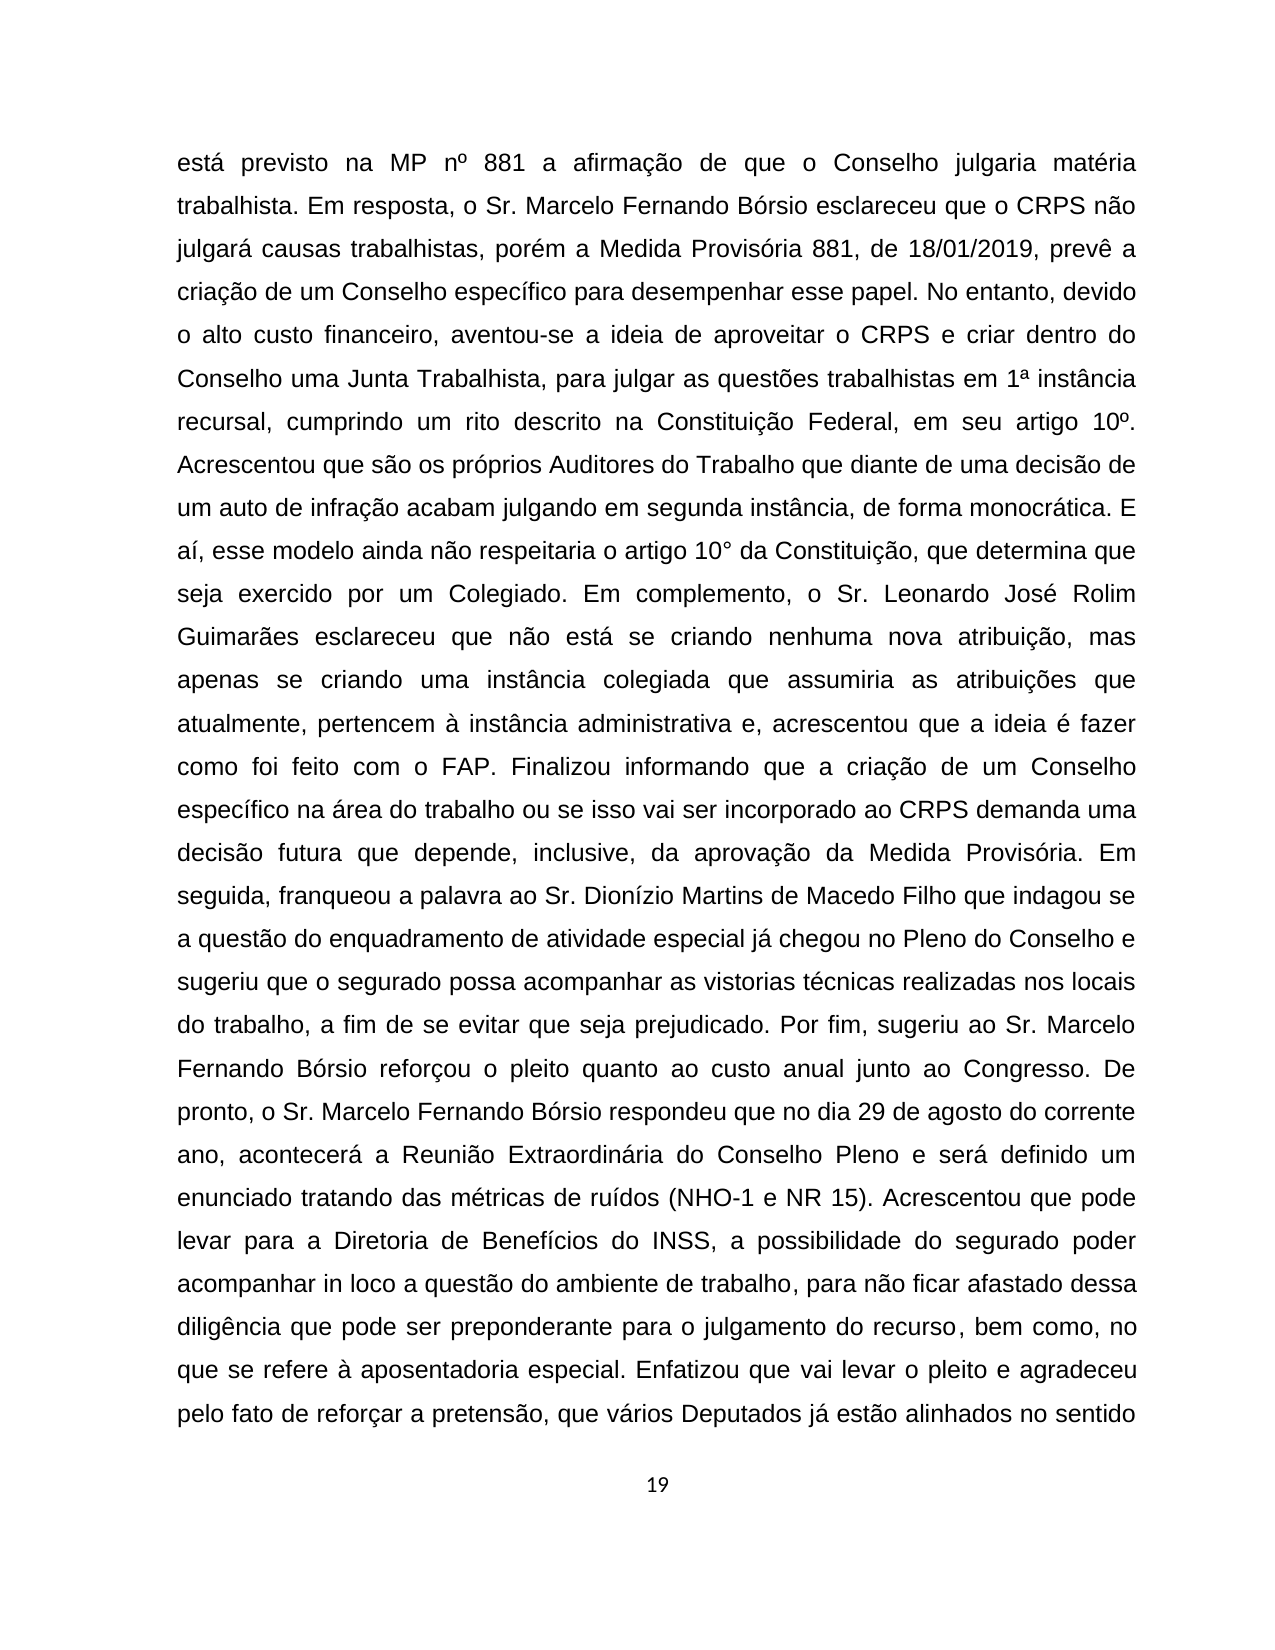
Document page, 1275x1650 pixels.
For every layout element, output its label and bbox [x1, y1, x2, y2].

text [176, 148, 1138, 1427]
